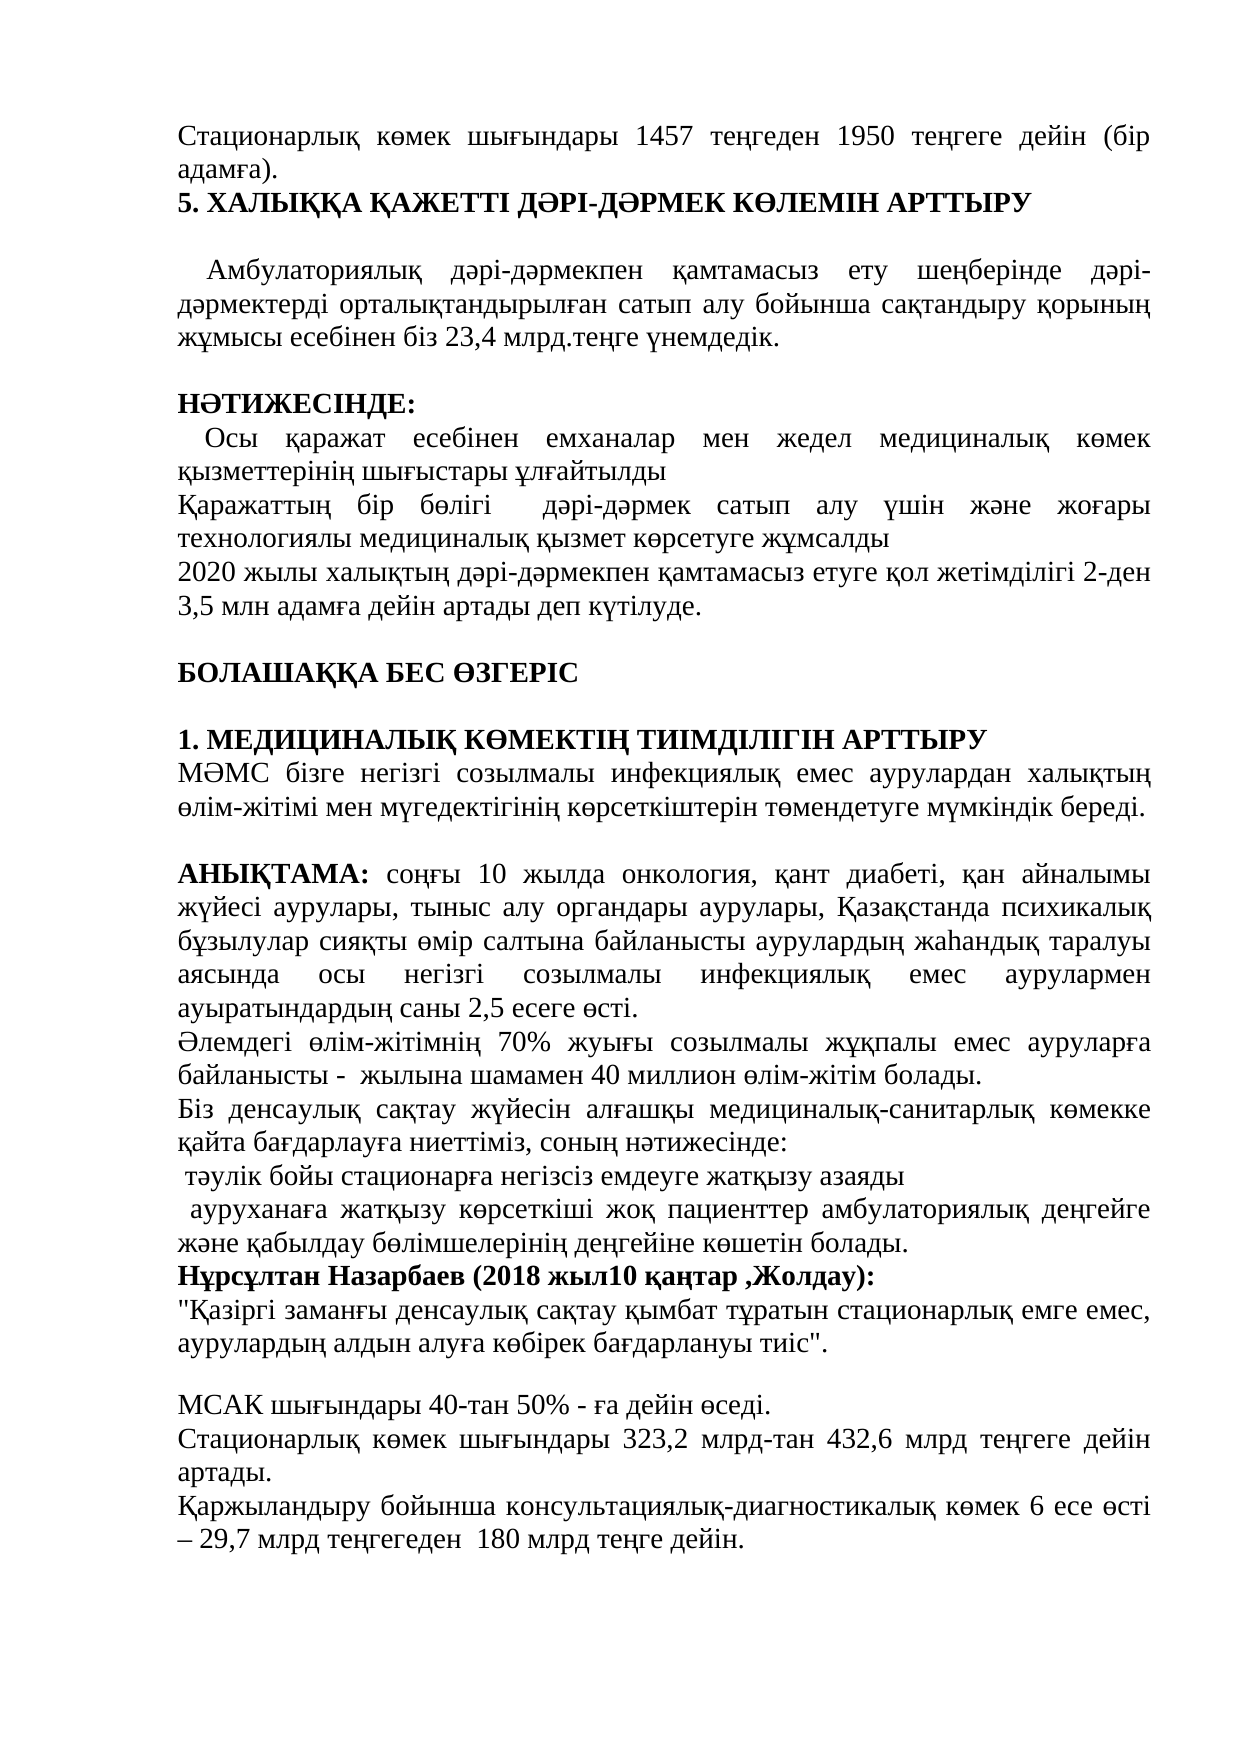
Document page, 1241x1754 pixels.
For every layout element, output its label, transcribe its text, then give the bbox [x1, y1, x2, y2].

text тәулік бойы стационарға негізсіз емдеуге жатқызу азаяды [177, 1158, 1152, 1191]
text Амбулаториялық дәрі-дәрмекпен қамтамасыз ету шеңберінде дәрі-дәрмектерді орталықтандырылған сатып алу бойынша сақтандыру қорының жұмысы есебінен біз 23,4 млрд.теңге үнемдедік. [177, 252, 1152, 353]
text Стационарлық көмек шығындары 1457 теңгеден 1950 теңгеге дейін (бір адамға). [177, 118, 1152, 185]
text МСАК шығындары 40-тан 50% - ға дейін өседі. [177, 1387, 1152, 1421]
text 1. МЕДИЦИНАЛЫҚ КӨМЕКТІҢ ТИІМДІЛІГІН АРТТЫРУ [177, 722, 1152, 755]
text 2020 жылы халықтың дәрі-дәрмекпен қамтамасыз етуге қол жетімділігі 2-ден 3,5 млн адамға дейін артады деп күтілуде. [177, 554, 1152, 621]
text 5. ХАЛЫҚҚА ҚАЖЕТТІ ДӘРІ-ДӘРМЕК КӨЛЕМІН АРТТЫРУ [177, 185, 1152, 219]
text Стационарлық көмек шығындары 323,2 млрд-тан 432,6 млрд теңгеге дейін артады. [177, 1421, 1152, 1488]
text АНЫҚТАМА: соңғы 10 жылда онкология, қант диабеті, қан айналымы жүйесі аурулары, тыныс алу органдары аурулары, Қазақстанда психикалық бұзылулар сияқты өмір салтына байланысты аурулардың жаһандық таралуы аясында осы негізгі созылмалы инфекциялық емес аурулармен ауыратындардың саны 2,5 есеге өсті. [177, 856, 1152, 1024]
text ауруханаға жатқызу көрсеткіші жоқ пациенттер амбулаториялық деңгейге және қабылдау бөлімшелерінің деңгейіне көшетін болады. [177, 1191, 1152, 1258]
text БОЛАШАҚҚА БЕС ӨЗГЕРІС [177, 655, 1152, 688]
text Біз денсаулық сақтау жүйесін алғашқы медициналық-санитарлық көмекке қайта бағдарлауға ниеттіміз, соның нәтижесінде: [177, 1091, 1152, 1158]
text Қаржыландыру бойынша консультациялық-диагностикалық көмек 6 есе өсті – 29,7 млрд теңгегеден 180 млрд теңге дейін. [177, 1488, 1152, 1555]
text "Қазіргі заманғы денсаулық сақтау қымбат тұратын стационарлық емге емес, аурулардың алдын алуға көбірек бағдарлануы тиіс". [177, 1292, 1152, 1359]
text Осы қаражат есебінен емханалар мен жедел медициналық көмек қызметтерінің шығыстары ұлғайтылды [177, 420, 1152, 487]
text НӘТИЖЕСІНДЕ: [177, 386, 1152, 420]
text Әлемдегі өлім-жітімнің 70% жуығы созылмалы жұқпалы емес ауруларға байланысты - жылына шамамен 40 миллион өлім-жітім болады. [177, 1024, 1152, 1091]
text Қаражаттың бір бөлігі дәрі-дәрмек сатып алу үшін және жоғары технологиялы медициналық қызмет көрсетуге жұмсалды [177, 487, 1152, 554]
text Нұрсұлтан Назарбаев (2018 жыл10 қаңтар ,Жолдау): [177, 1258, 1152, 1292]
text МӘМС бізге негізгі созылмалы инфекциялық емес аурулардан халықтың өлім-жітімі мен мүгедектігінің көрсеткіштерін төмендетуге мүмкіндік береді. [177, 755, 1152, 822]
